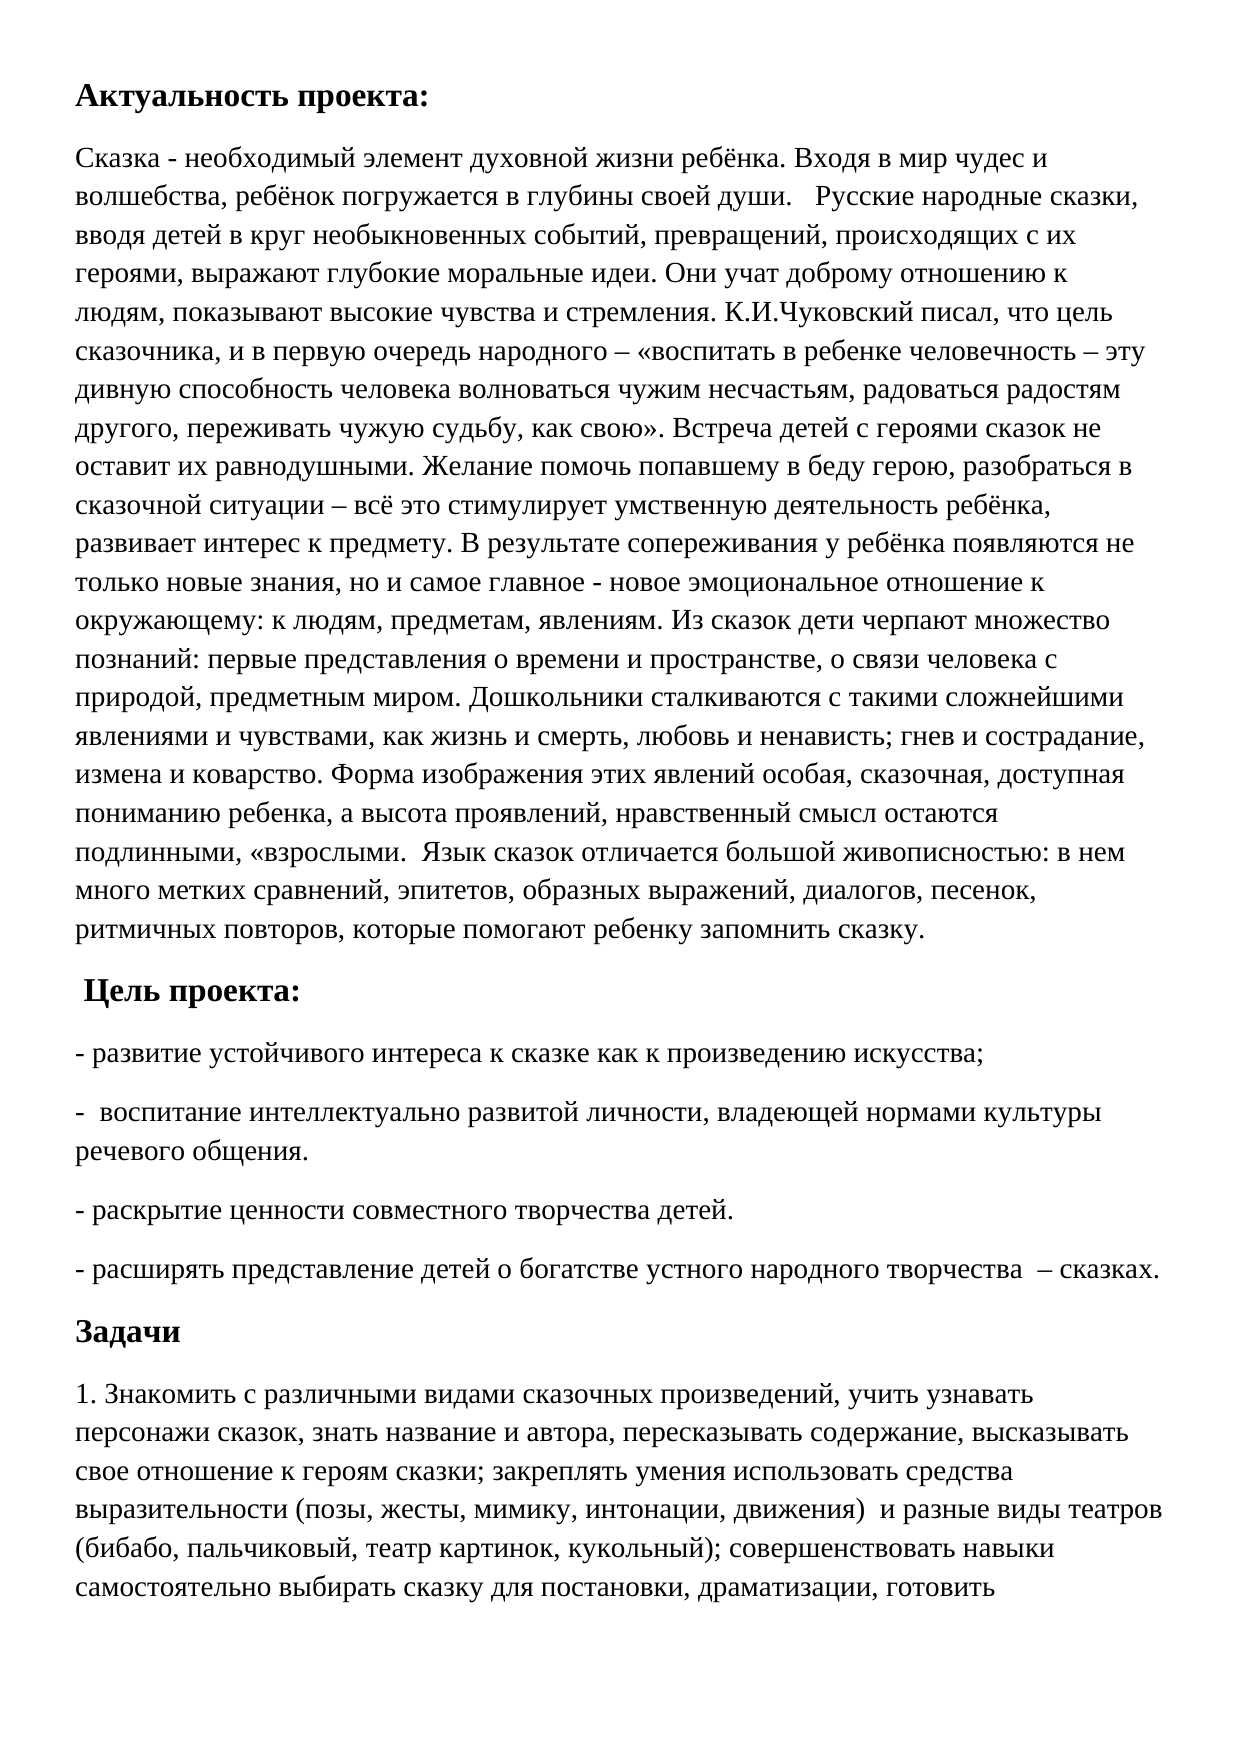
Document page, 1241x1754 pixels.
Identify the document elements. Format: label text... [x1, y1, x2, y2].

text Актуальность проекта: [75, 75, 1165, 113]
text Цель проекта: [75, 970, 1165, 1008]
text - воспитание интеллектуально развитой личности, владеющей нормами культуры речевого общения. [75, 1094, 1165, 1166]
text - расширять представление детей о богатстве устного народного творчества – сказках. [75, 1252, 1165, 1285]
text Задачи [75, 1311, 1165, 1349]
text - раскрытие ценности совместного творчества детей. [75, 1192, 1165, 1226]
text Сказка - необходимый элемент духовной жизни ребёнка. Входя в мир чудес и волшебства, ребёнок погружается в глубины своей души. Русские народные сказки, вводя детей в круг необыкновенных событий, превращений, происходящих с их героями, выражают глубокие моральные идеи. Они учат доброму отношению к людям, показывают высокие чувства и стремления. К.И.Чуковский писал, что цель сказочника, и в первую очередь народного – «воспитать в ребенке человечность – эту дивную способность человека волноваться чужим несчастьям, радоваться радостям другого, переживать чужую судьбу, как свою». Встреча детей с героями сказок не оставит их равнодушными. Желание помочь попавшему в беду герою, разобраться в сказочной ситуации – всё это стимулирует умственную деятельность ребёнка, развивает интерес к предмету. В результате сопереживания у ребёнка появляются не только новые знания, но и самое главное - новое эмоциональное отношение к окружающему: к людям, предметам, явлениям. Из сказок дети черпают множество познаний: первые представления о времени и пространстве, о связи человека с природой, предметным миром. Дошкольники сталкиваются с такими сложнейшими явлениями и чувствами, как жизнь и смерть, любовь и ненависть; гнев и сострадание, измена и коварство. Форма изображения этих явлений особая, сказочная, доступная пониманию ребенка, а высота проявлений, нравственный смысл остаются подлинными, «взрослыми. Язык сказок отличается большой живописностью: в нем много метких сравнений, эпитетов, образных выражений, диалогов, песенок, ритмичных повторов, которые помогают ребенку запомнить сказку. [75, 140, 1165, 944]
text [75, 1376, 1165, 1602]
text - развитие устойчивого интереса к сказке как к произведению искусства; [75, 1035, 1165, 1068]
